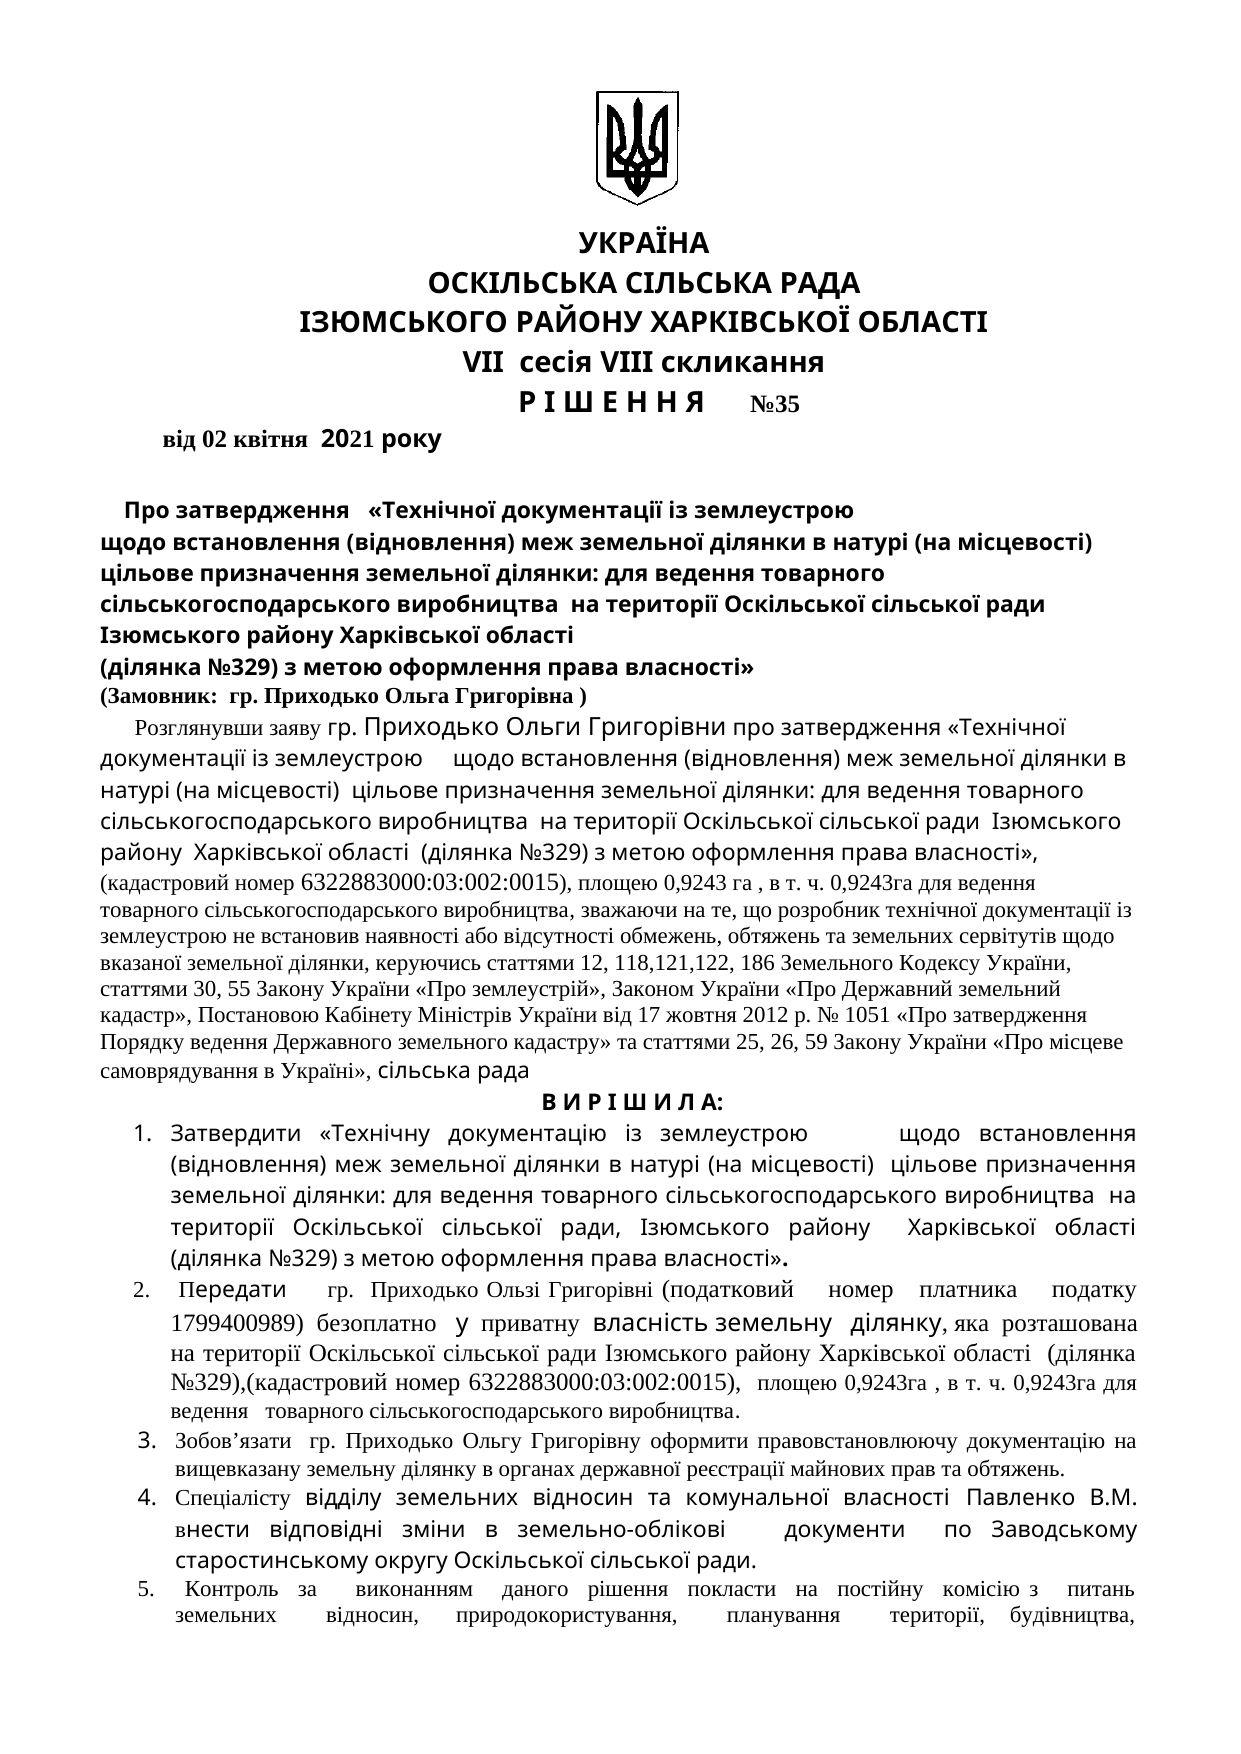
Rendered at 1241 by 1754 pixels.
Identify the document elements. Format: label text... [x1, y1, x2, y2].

table_header [100, 89, 1119, 222]
text Про затвердження «Технічної документації із землеустрою щодо встановлення (відновлення) меж земельної ділянки в натурі (на місцевості) цільове призначення земельної ділянки: для ведення товарного сільськогосподарського виробництва на території Оскільської сільської ради Ізюмського району Харківської області (ділянка №329) з метою оформлення права власності» [100, 494, 1137, 682]
text VІІ сесія VІІІ скликання [150, 341, 1137, 381]
text (Замовник: гр. Приходько Ольга Григорівна ) [100, 682, 1137, 708]
text ІЗЮМСЬКОГО РАЙОНУ ХАРКІВСЬКОЇ ОБЛАСТІ [150, 302, 1137, 341]
list Спеціалісту відділу земельних відносин та комунальної власності Павленко В.М. внести відповідні зміни в земельно-облікові документи по Заводському старостинському округу Оскільської сільської ради. [137, 1481, 1137, 1575]
list Передати гр. Приходько Ользі Григорівні (податковий номер платника податку 1799400989) безоплатно у приватну власність земельну ділянку, яка розташована на території Оскільської сільської ради Ізюмського району Харківської області (ділянка №329),(кадастровий номер 6322883000:03:002:0015), площею 0,9243га , в т. ч. 0,9243га для ведення товарного сільськогосподарського виробництва. [133, 1273, 1137, 1424]
text В И Р І Ш И Л А: [100, 1085, 1137, 1117]
text від 02 квітня 2021 року [150, 421, 1137, 455]
text Розглянувши заяву гр. Приходько Ольги Григорівни про затвердження «Технічної документації із землеустрою щодо встановлення (відновлення) меж земельної ділянки в натурі (на місцевості) цільове призначення земельної ділянки: для ведення товарного сільськогосподарського виробництва на території Оскільської сільської ради Ізюмського району Харківської області (ділянка №329) з метою оформлення права власності», (кадастровий номер 6322883000:03:002:0015), площею 0,9243 га , в т. ч. 0,9243га для ведення товарного сільськогосподарського виробництва, зважаючи на те, що розробник технічної документації із землеустрою не встановив наявності або відсутності обмежень, обтяжень та земельних сервітутів щодо вказаної земельної ділянки, керуючись статтями 12, 118,121,122, 186 Земельного Кодексу України, статтями 30, 55 Закону України «Про землеустрій», Законом України «Про Державний земельний кадастр», Постановою Кабінету Міністрів України від 17 жовтня 2012 р. № 1051 «Про затвердження Порядку ведення Державного земельного кадастру» та статтями 25, 26, 59 Закону України «Про місцеве самоврядування в Україні», сільська рада [100, 708, 1137, 1085]
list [137, 1575, 1137, 1628]
list Затвердити «Технічну документацію із землеустрою щодо встановлення (відновлення) меж земельної ділянки в натурі (на місцевості) цільове призначення земельної ділянки: для ведення товарного сільськогосподарського виробництва на території Оскільської сільської ради, Ізюмського району Харківської області (ділянка №329) з метою оформлення права власності». [133, 1117, 1137, 1273]
list Зобов’язати гр. Приходько Ольгу Григорівну оформити правовстановлюючу документацію на вищевказану земельну ділянку в органах державної реєстрації майнових прав та обтяжень. [137, 1424, 1137, 1481]
text ОСКІЛЬСЬКА СІЛЬСЬКА РАДА [150, 262, 1137, 302]
text Р І Ш Е Н Н Я №35 [150, 381, 1137, 421]
text УКРАЇНА [150, 222, 1137, 262]
